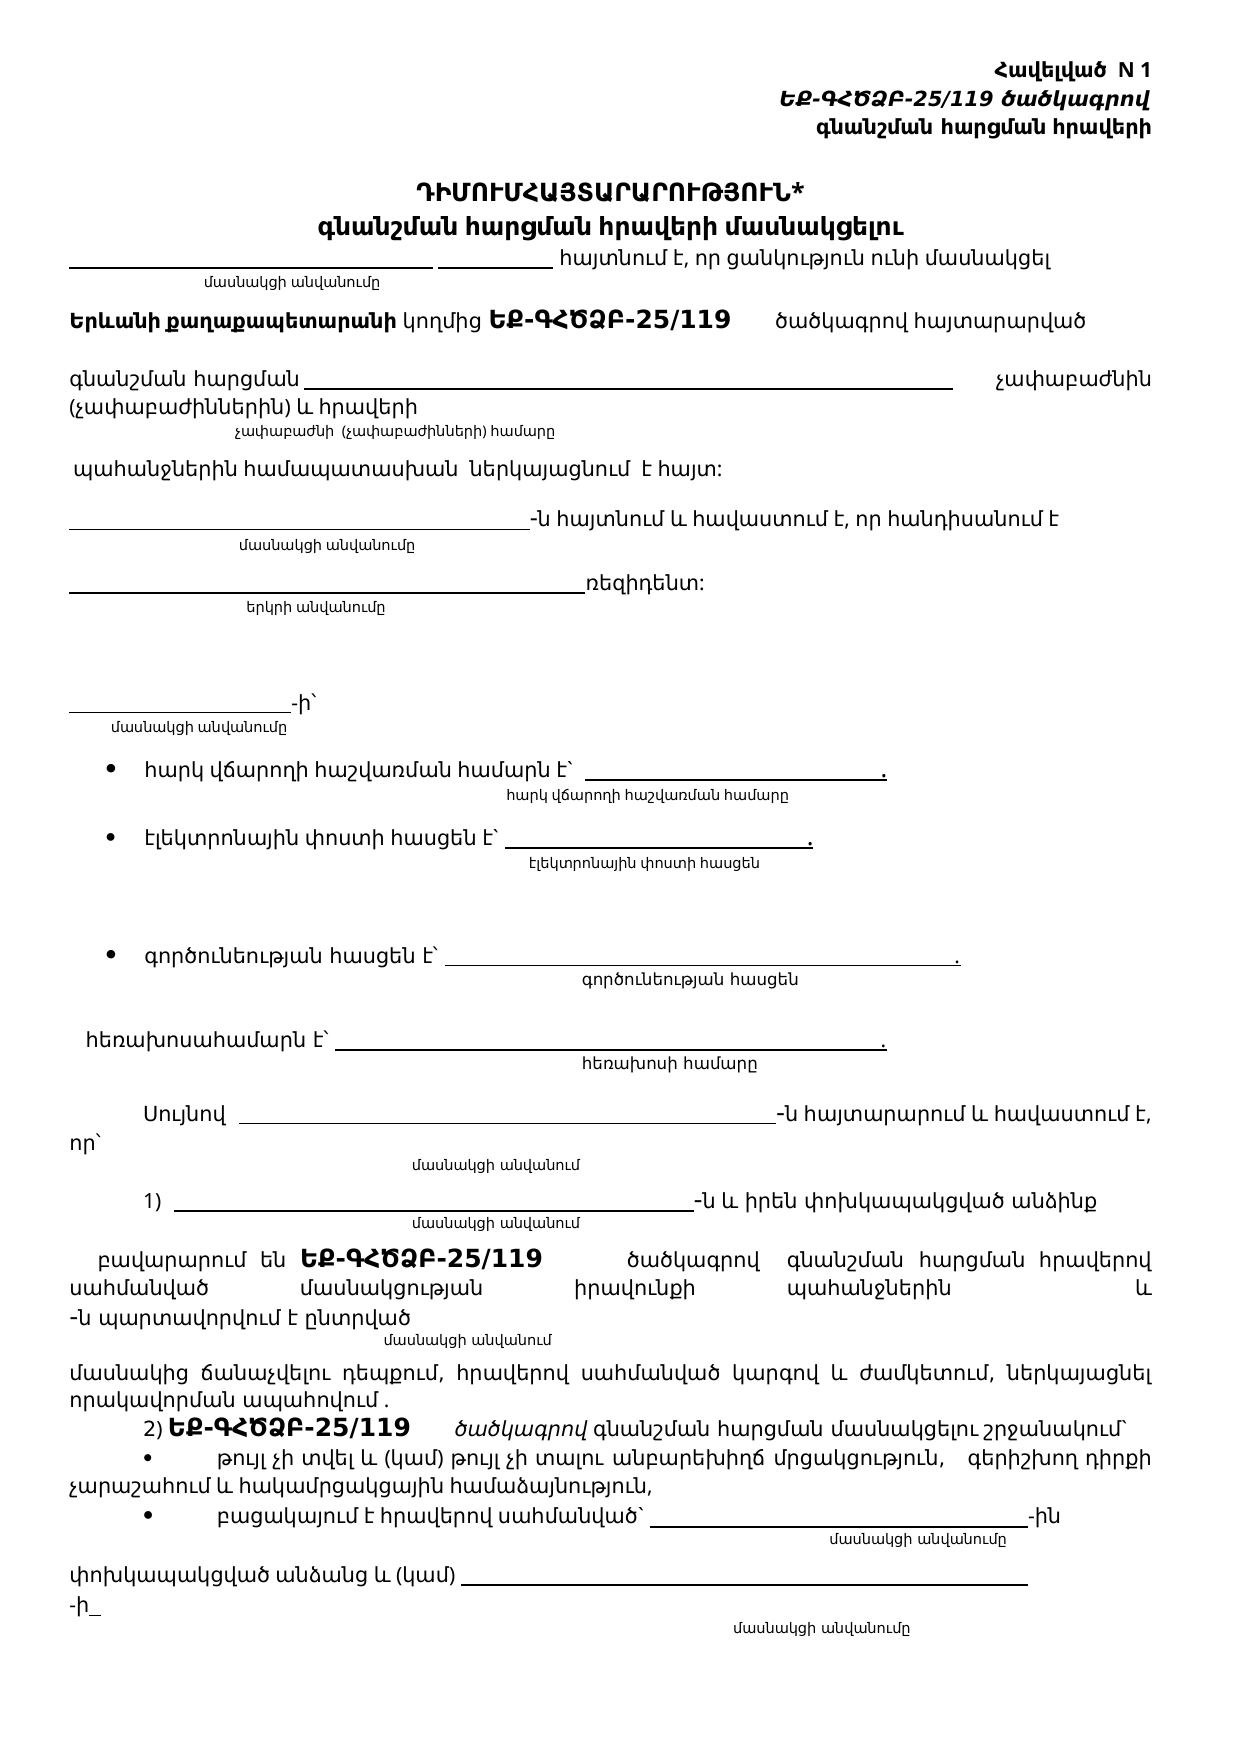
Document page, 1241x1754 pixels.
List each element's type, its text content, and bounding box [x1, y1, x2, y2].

text երկրի անվանումը [69, 597, 1152, 631]
text մասնակից ճանաչվելու դեպքում, հրավերով սահմանված կարգով և ժամկետում, ներկայացնել որակավորման ապահովում . [69, 1361, 1152, 1413]
text մասնակցի անվանումը [69, 534, 1152, 568]
text մասնակցի անվանում [69, 1215, 1152, 1244]
text չափաբաժնի (չափաբաժինների) համարը [69, 421, 1152, 454]
text գործունեության հասցեն [69, 970, 1152, 989]
text հարկ վճարողի հաշվառման համարը [69, 784, 1152, 818]
text մասնակցի անվանում [69, 1331, 1152, 1361]
text մասնակցի անվանումը [69, 1531, 1152, 1560]
text բավարարում են ԵՔ-ԳՀԾՁԲ-25/119 ծածկագրով գնանշման հարցման հրավերով սահմանված մասնակցության իրավունքի պահանջներին և -ն պարտավորվում է ընտրված [69, 1244, 1152, 1331]
text 1) -ն և իրեն փոխկապակցված անձինք [69, 1186, 1152, 1215]
text գնանշման հարցման հրավերի [69, 112, 1152, 141]
text մասնակցի անվանում [69, 1156, 1152, 1186]
text ռեզիդենտ: [69, 568, 1152, 597]
text Հավելված N 1 [69, 56, 1152, 84]
list էլեկտրոնային փոստի հասցեն է` . [107, 818, 1152, 853]
text փոխկապակցված անձանց և (կամ) -ի [69, 1560, 1152, 1619]
text հայտնում է, որ ցանկություն ունի մասնակցել [69, 243, 1152, 271]
list բացակայում է հրավերով սահմանված` -ին [69, 1499, 1152, 1531]
list հարկ վճարողի հաշվառման համարն է` . [107, 750, 1152, 784]
text -ն հայտնում և հավաստում է, որ հանդիսանում է [69, 500, 1152, 534]
list թույլ չի տվել և (կամ) թույլ չի տալու անբարեխիղճ մրցակցություն, գերիշխող դիրքի չարաշահում և հակամրցակցային համաձայնություն, [69, 1443, 1152, 1499]
text գնանշման հարցման հրավերի մասնակցելու [69, 209, 1152, 243]
text ԴԻՄՈՒՄՀԱՅՏԱՐԱՐՈՒԹՅՈՒՆ* [69, 175, 1152, 209]
text մասնակցի անվանումը [69, 716, 1152, 750]
text մասնակցի անվանումը [69, 1619, 1152, 1649]
text Երևանի քաղաքապետարանի կողմից ԵՔ-ԳՀԾՁԲ-25/119 ծածկագրով հայտարարված [69, 306, 1152, 335]
text մասնակցի անվանումը [69, 271, 1152, 306]
text -ի՝ [69, 688, 1152, 716]
text ԵՔ-ԳՀԾՁԲ-25/119 ծածկագրով [69, 84, 1152, 112]
text հեռախոսի համարը [69, 1054, 1152, 1073]
text հեռախոսահամարն է՝ . [69, 1026, 1152, 1054]
text պահանջներին համապատասխան ներկայացնում է հայտ: [69, 454, 1152, 483]
text Սույնով -ն հայտարարում և հավաստում է, որ՝ [69, 1098, 1152, 1156]
text 2) ԵՔ-ԳՀԾՁԲ-25/119 ծածկագրով գնանշման հարցման մասնակցելու շրջանակում` [69, 1413, 1152, 1443]
list գործունեության հասցեն է՝ . [107, 941, 1152, 970]
text գնանշման հարցման չափաբաժնին (չափաբաժիններին) և հրավերի [69, 364, 1152, 421]
text էլեկտրոնային փոստի հասցեն [69, 853, 1152, 887]
